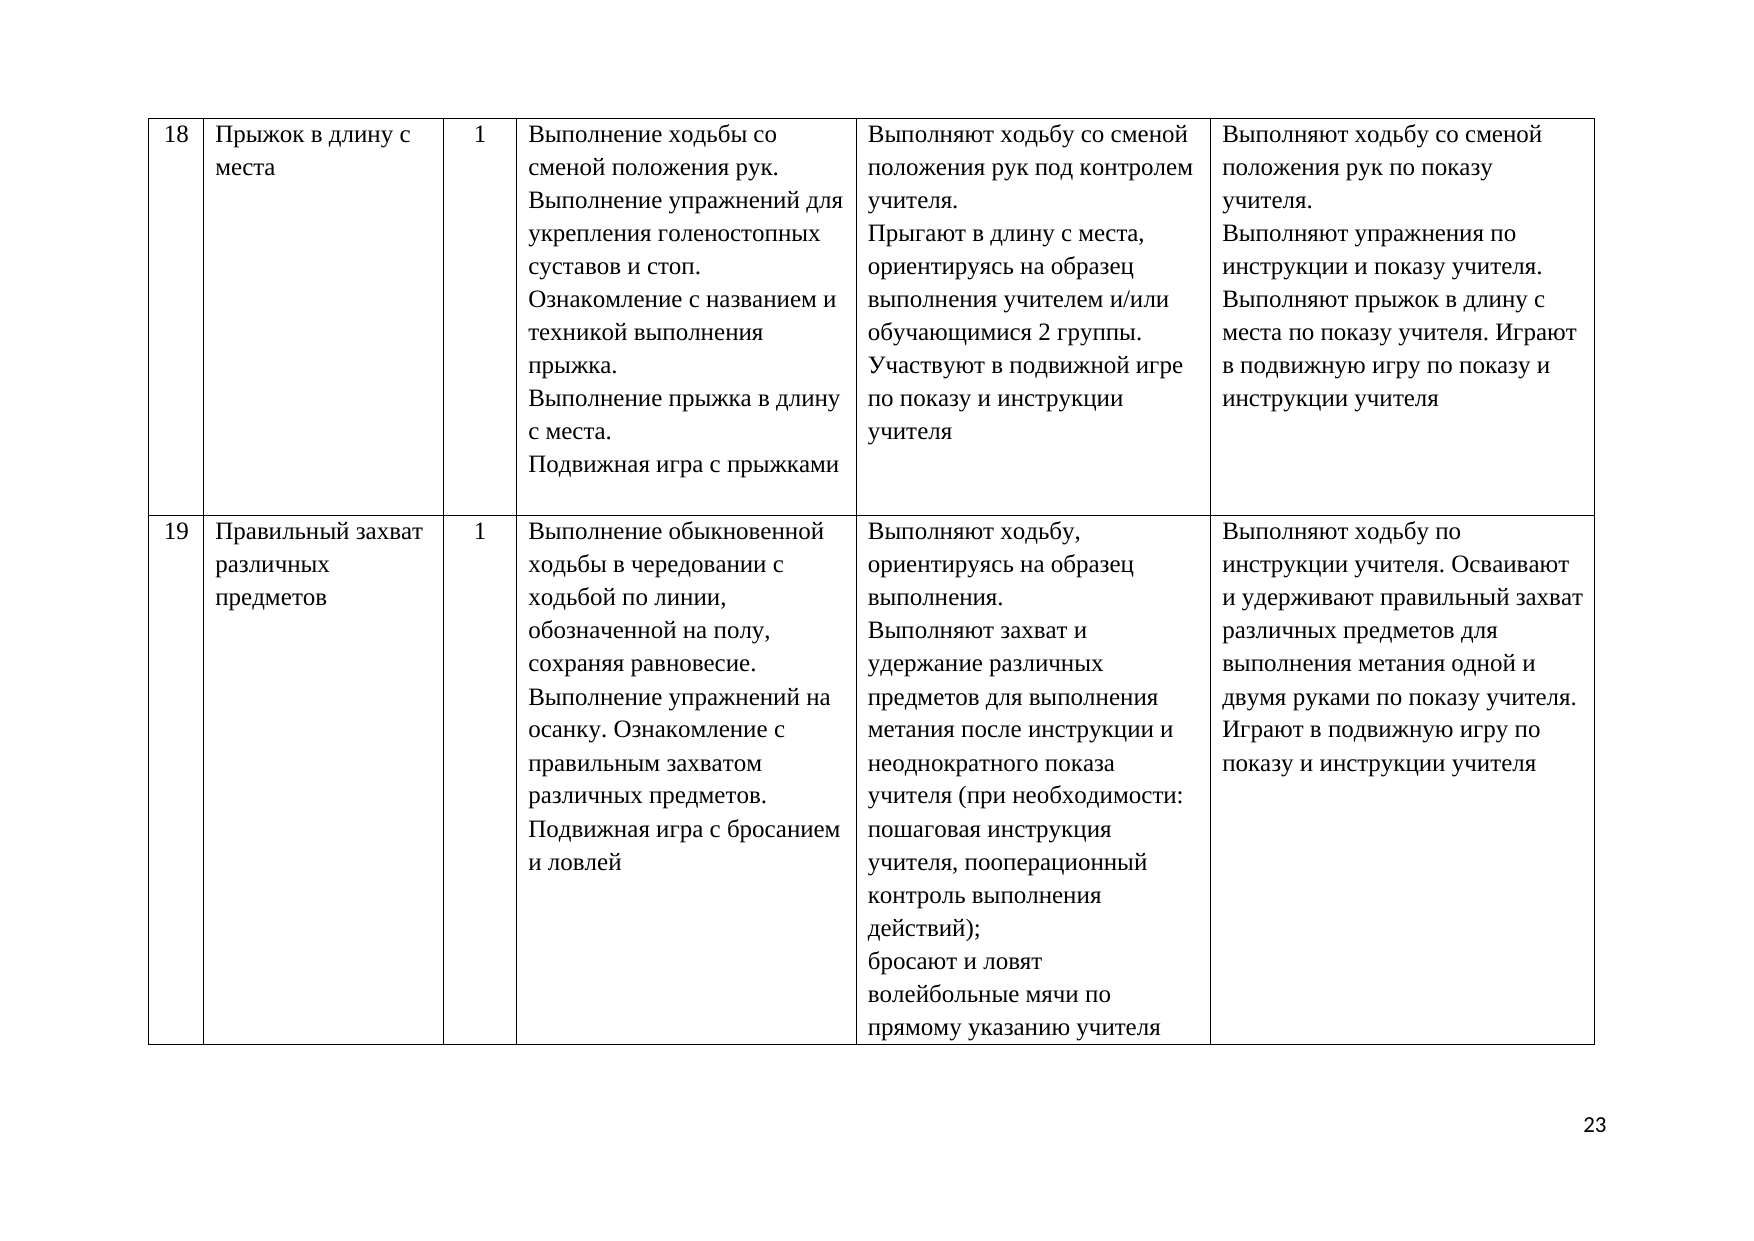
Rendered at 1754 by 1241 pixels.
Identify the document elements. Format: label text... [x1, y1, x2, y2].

table_cell Выполнение обыкновенной ходьбы в чередовании с ходьбой по линии, обозначенной на полу, сохраняя равновесие. Выполнение упражнений на осанку. Ознакомление с правильным захватом различных предметов. Подвижная игра с бросанием и ловлей [517, 516, 856, 1044]
table_cell 19 [149, 516, 203, 1044]
table_cell Выполняют ходьбу, ориентируясь на образец выполнения. Выполняют захват и удержание различных предметов для выполнения метания после инструкции и неоднократного показа учителя (при необходимости: пошаговая инструкция учителя, пооперационный контроль выполнения действий); бросают и ловят волейбольные мячи по прямому указанию учителя [857, 516, 1210, 1044]
table_cell Правильный захват различных предметов [204, 516, 443, 1044]
table_header 18 [149, 119, 203, 515]
table_header Выполнение ходьбы со сменой положения рук. Выполнение упражнений для укрепления голеностопных суставов и стоп. Ознакомление с названием и техникой выполнения прыжка. Выполнение прыжка в длину с места. Подвижная игра с прыжками [517, 119, 856, 515]
table_header 1 [444, 119, 516, 515]
table_header Прыжок в длину с места [204, 119, 443, 515]
table_header Выполняют ходьбу со сменой положения рук по показу учителя. Выполняют упражнения по инструкции и показу учителя. Выполняют прыжок в длину с места по показу учителя. Играют в подвижную игру по показу и инструкции учителя [1211, 119, 1594, 515]
table_cell Выполняют ходьбу по инструкции учителя. Осваивают и удерживают правильный захват различных предметов для выполнения метания одной и двумя руками по показу учителя. Играют в подвижную игру по показу и инструкции учителя [1211, 516, 1594, 1044]
table_cell 1 [444, 516, 516, 1044]
table_header Выполняют ходьбу со сменой положения рук под контролем учителя. Прыгают в длину с места, ориентируясь на образец выполнения учителем и/или обучающимися 2 группы. Участвуют в подвижной игре по показу и инструкции учителя [857, 119, 1210, 515]
